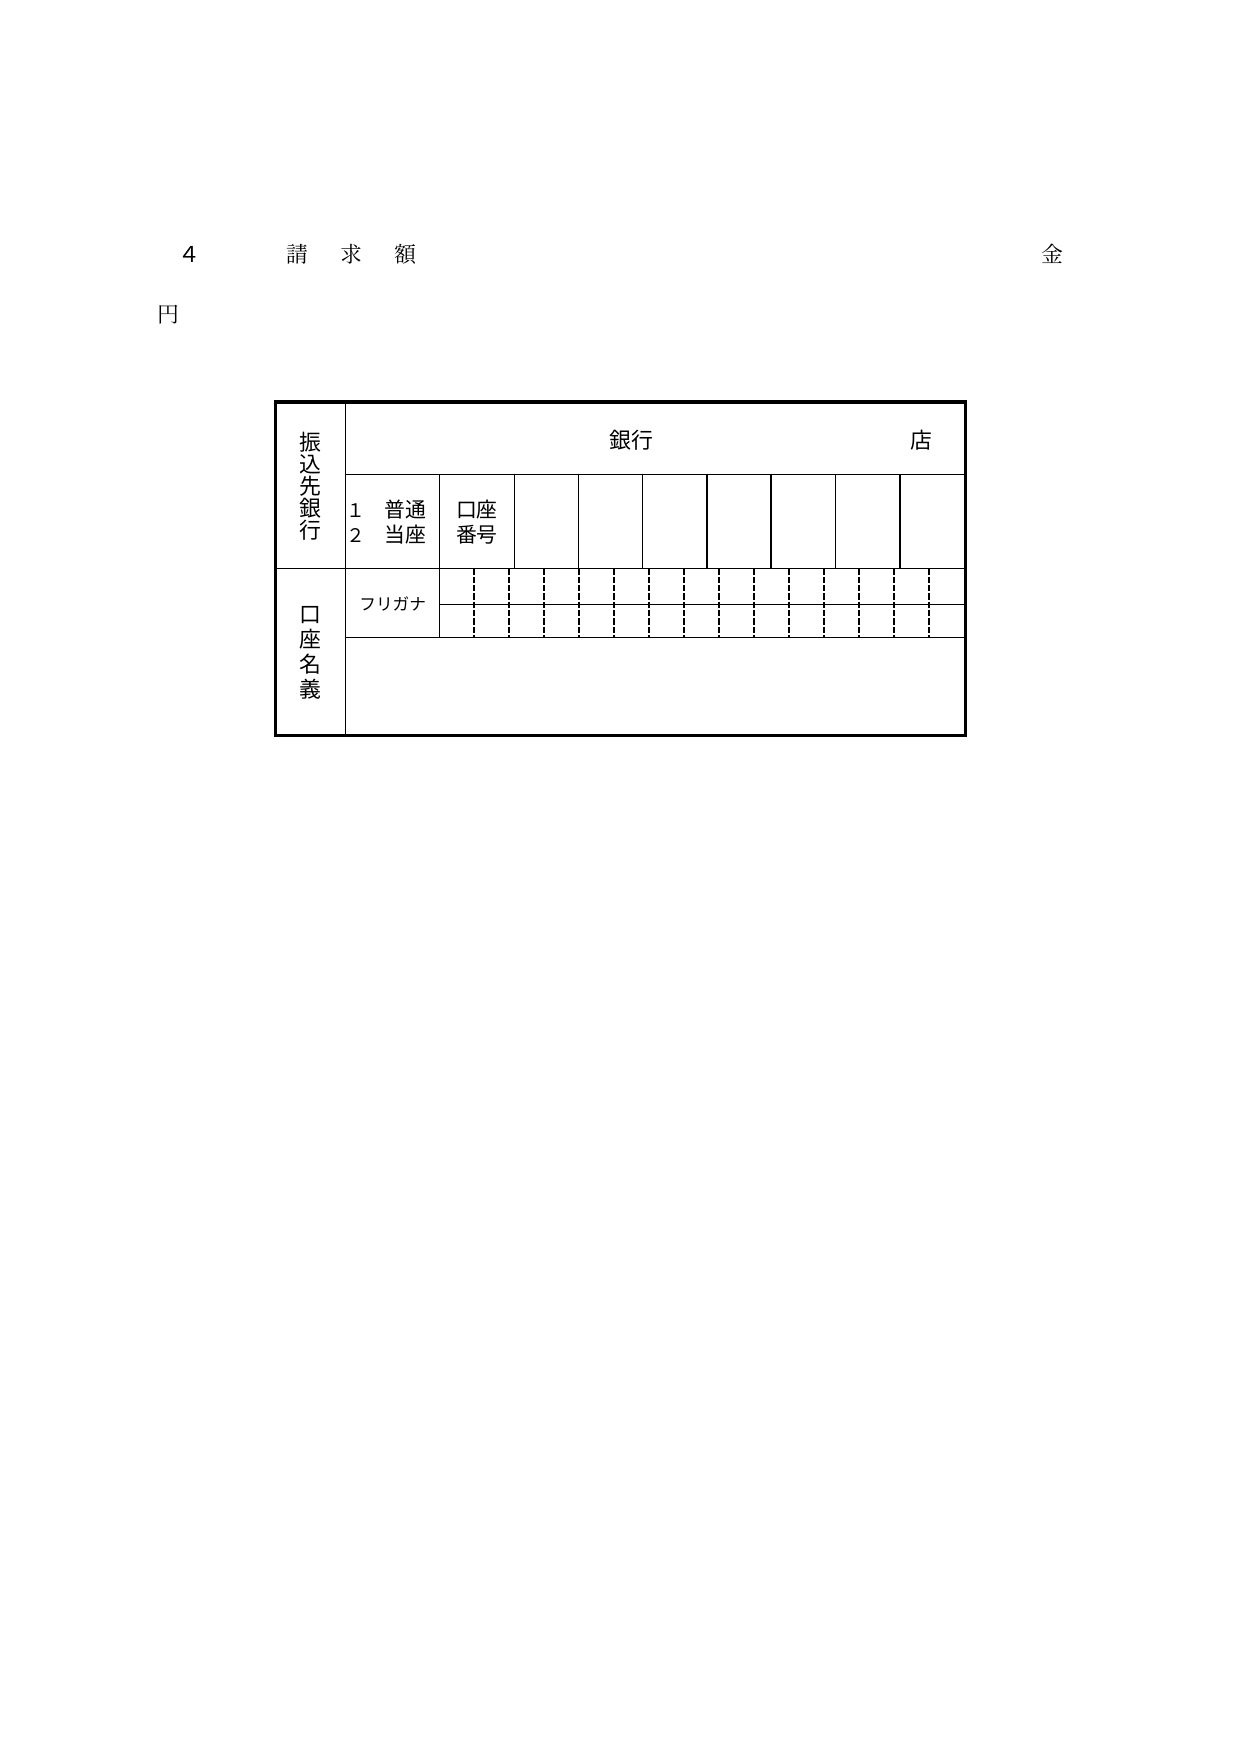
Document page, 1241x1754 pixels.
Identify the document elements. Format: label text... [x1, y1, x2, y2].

table_cell [859, 569, 894, 604]
table_cell [789, 569, 824, 604]
table_cell [929, 605, 964, 637]
table_cell [579, 605, 614, 637]
table_cell [474, 569, 509, 604]
table_cell 口座名義 [277, 569, 345, 734]
table_cell [474, 605, 509, 637]
table_cell [544, 569, 579, 604]
table_cell フリガナ [346, 569, 439, 637]
table_cell [824, 605, 859, 637]
table_header 店 [899, 404, 964, 474]
table_cell [649, 569, 684, 604]
table_cell [684, 569, 719, 604]
table_cell [901, 475, 964, 568]
table_cell [649, 605, 684, 637]
table_header 振込先銀行 [277, 404, 345, 568]
text ４ 請求額 金 円 [158, 222, 1082, 344]
table_cell [684, 605, 719, 637]
table_cell [894, 569, 929, 604]
table_cell [772, 475, 835, 568]
table_cell [509, 569, 544, 604]
table_header 銀行 [586, 404, 664, 474]
table_cell [440, 569, 474, 604]
table_cell [509, 605, 544, 637]
table_cell [754, 569, 789, 604]
table_cell [544, 605, 579, 637]
table_cell １ 普通 ２ 当座 [346, 475, 439, 568]
table_cell 口座 番号 [440, 475, 514, 568]
table_cell [579, 475, 642, 568]
table_header [664, 404, 899, 474]
table_cell [789, 605, 824, 637]
table_cell [440, 605, 474, 637]
table_cell [929, 569, 964, 604]
table_cell [859, 605, 894, 637]
table_cell [754, 605, 789, 637]
table_cell [614, 605, 649, 637]
table_cell [894, 605, 929, 637]
table_cell [824, 569, 859, 604]
table_cell [836, 475, 899, 568]
table_cell [515, 475, 578, 568]
table_header [346, 404, 586, 474]
table_cell [643, 475, 706, 568]
table_cell [719, 569, 754, 604]
table_cell [614, 569, 649, 604]
table_cell [346, 638, 964, 734]
table_cell [708, 475, 770, 568]
table_cell [719, 605, 754, 637]
table_cell [579, 569, 614, 604]
